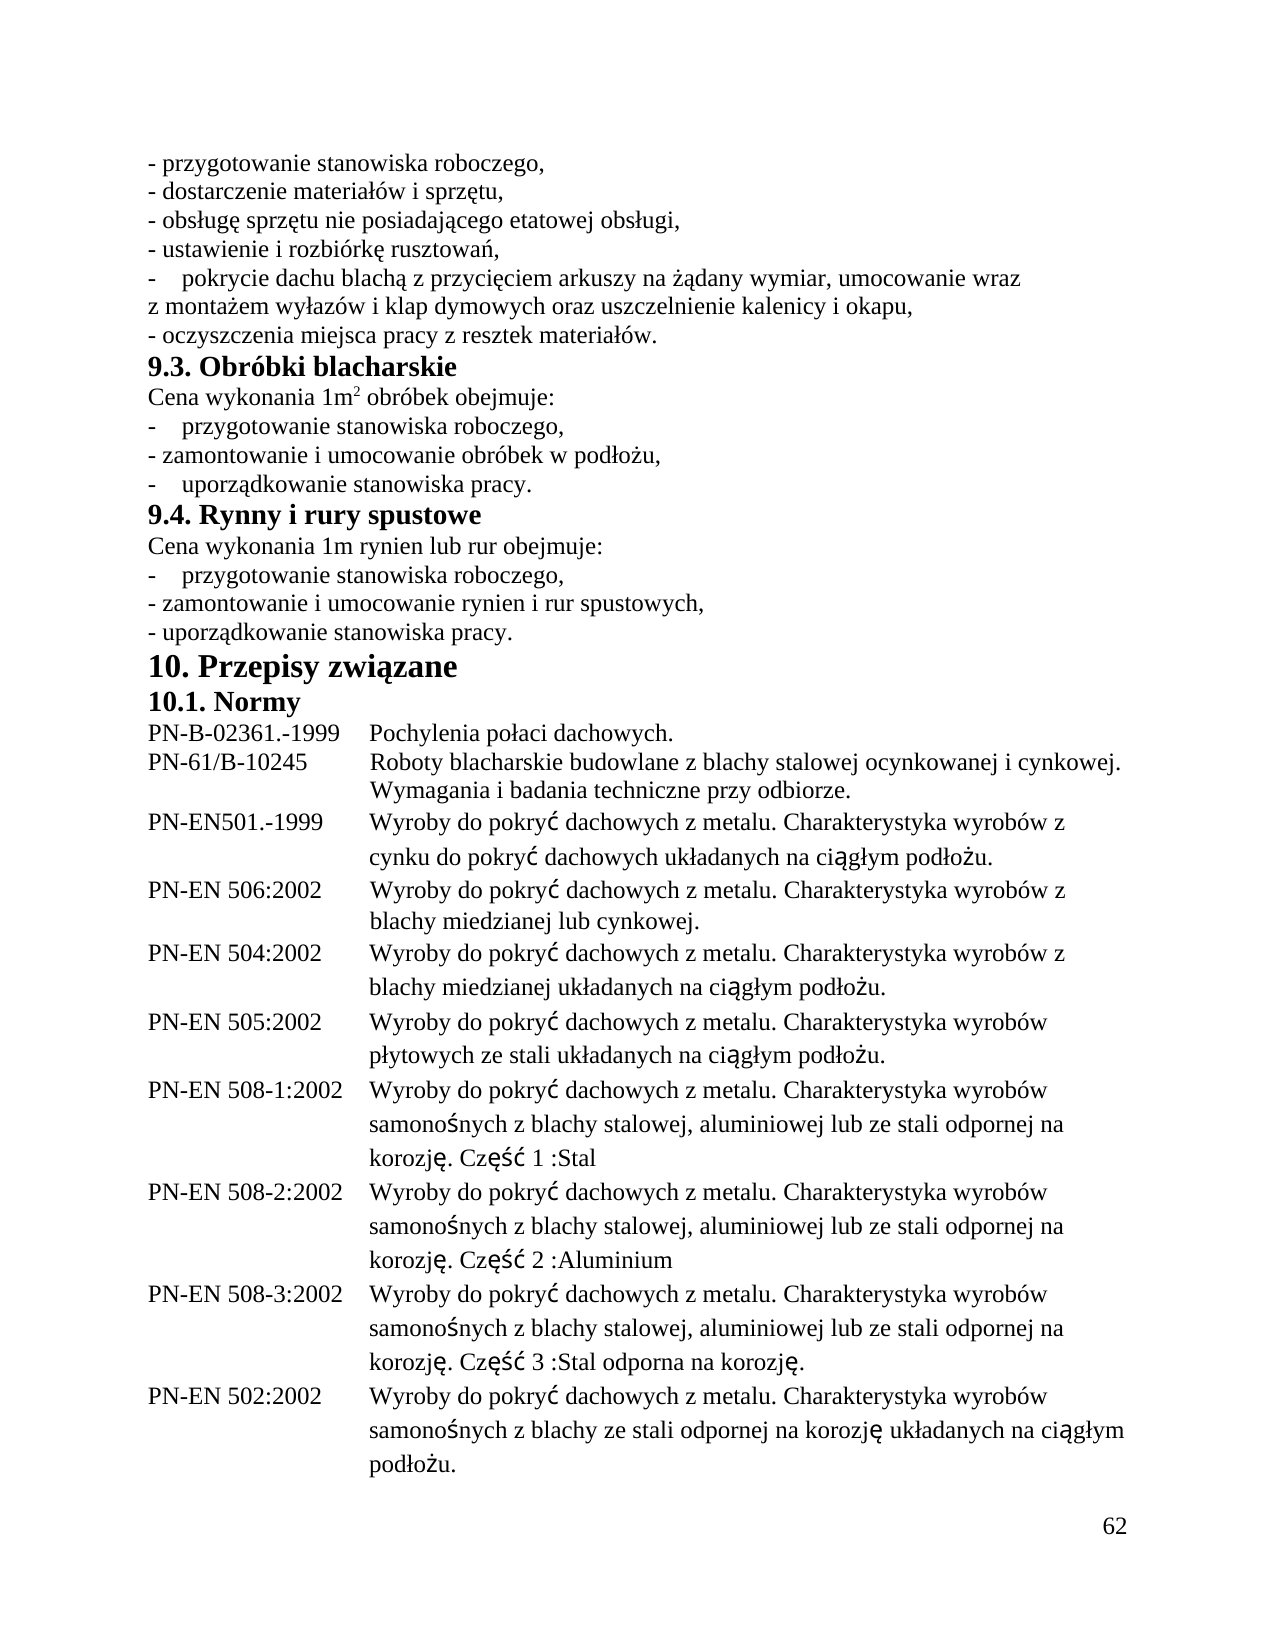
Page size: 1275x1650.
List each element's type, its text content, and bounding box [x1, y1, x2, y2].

text PN-EN 505:2002 Wyroby do pokryć dachowych z metalu. Charakterystyka wyrobów płytowych ze stali układanych na ciągłym podłożu. [148, 1003, 1127, 1071]
text 9.3. Obróbki blacharskie [148, 349, 1127, 382]
text PN-EN 504:2002 Wyroby do pokryć dachowych z metalu. Charakterystyka wyrobów z blachy miedzianej układanych na ciągłym podłożu. [148, 935, 1127, 1003]
text PN-EN 508-1:2002 Wyroby do pokryć dachowych z metalu. Charakterystyka wyrobów samonośnych z blachy stalowej, aluminiowej lub ze stali odpornej na korozję. Część 1 :Stal [148, 1071, 1127, 1173]
text - uporządkowanie stanowiska pracy. [148, 469, 1127, 497]
text PN-B-02361.-1999 Pochylenia połaci dachowych. [148, 718, 1127, 747]
text 10. Przepisy związane [148, 646, 1127, 684]
text PN-EN 508-3:2002 Wyroby do pokryć dachowych z metalu. Charakterystyka wyrobów samonośnych z blachy stalowej, aluminiowej lub ze stali odpornej na korozję. Część 3 :Stal odporna na korozję. [148, 1276, 1127, 1378]
text - pokrycie dachu blachą z przycięciem arkuszy na żądany wymiar, umocowanie wraz [148, 263, 1127, 291]
text Cena wykonania 1m rynien lub rur obejmuje: [148, 531, 1127, 560]
text - ustawienie i rozbiórkę rusztowań, [148, 234, 1127, 263]
text z montażem wyłazów i klap dymowych oraz uszczelnienie kalenicy i okapu, [148, 291, 1127, 320]
text - obsługę sprzętu nie posiadającego etatowej obsługi, [148, 205, 1127, 234]
text - zamontowanie i umocowanie rynien i rur spustowych, [148, 588, 1127, 617]
text - zamontowanie i umocowanie obróbek w podłożu, [148, 440, 1127, 469]
text PN-EN 508-2:2002 Wyroby do pokryć dachowych z metalu. Charakterystyka wyrobów samonośnych z blachy stalowej, aluminiowej lub ze stali odpornej na korozję. Część 2 :Aluminium [148, 1173, 1127, 1276]
text - przygotowanie stanowiska roboczego, [148, 148, 1127, 176]
text PN-EN 506:2002 Wyroby do pokryć dachowych z metalu. Charakterystyka wyrobów z blachy miedzianej lub cynkowej. [148, 872, 1127, 935]
text Cena wykonania 1m2 obróbek obejmuje: [148, 382, 1127, 411]
text PN-EN501.-1999 Wyroby do pokryć dachowych z metalu. Charakterystyka wyrobów z cynku do pokryć dachowych układanych na ciągłym podłożu. [148, 804, 1127, 872]
text - przygotowanie stanowiska roboczego, [148, 411, 1127, 440]
text - oczyszczenia miejsca pracy z resztek materiałów. [148, 320, 1127, 349]
text - uporządkowanie stanowiska pracy. [148, 617, 1127, 646]
text - dostarczenie materiałów i sprzętu, [148, 176, 1127, 205]
text PN-61/B-10245 Roboty blacharskie budowlane z blachy stalowej ocynkowanej i cynkowej. Wymagania i badania techniczne przy odbiorze. [148, 747, 1127, 804]
text 9.4. Rynny i rury spustowe [148, 497, 1127, 531]
text 10.1. Normy [148, 684, 1127, 718]
text PN-EN 502:2002 Wyroby do pokryć dachowych z metalu. Charakterystyka wyrobów samonośnych z blachy ze stali odpornej na korozję układanych na ciągłym podłożu. [148, 1378, 1127, 1480]
text - przygotowanie stanowiska roboczego, [148, 560, 1127, 588]
